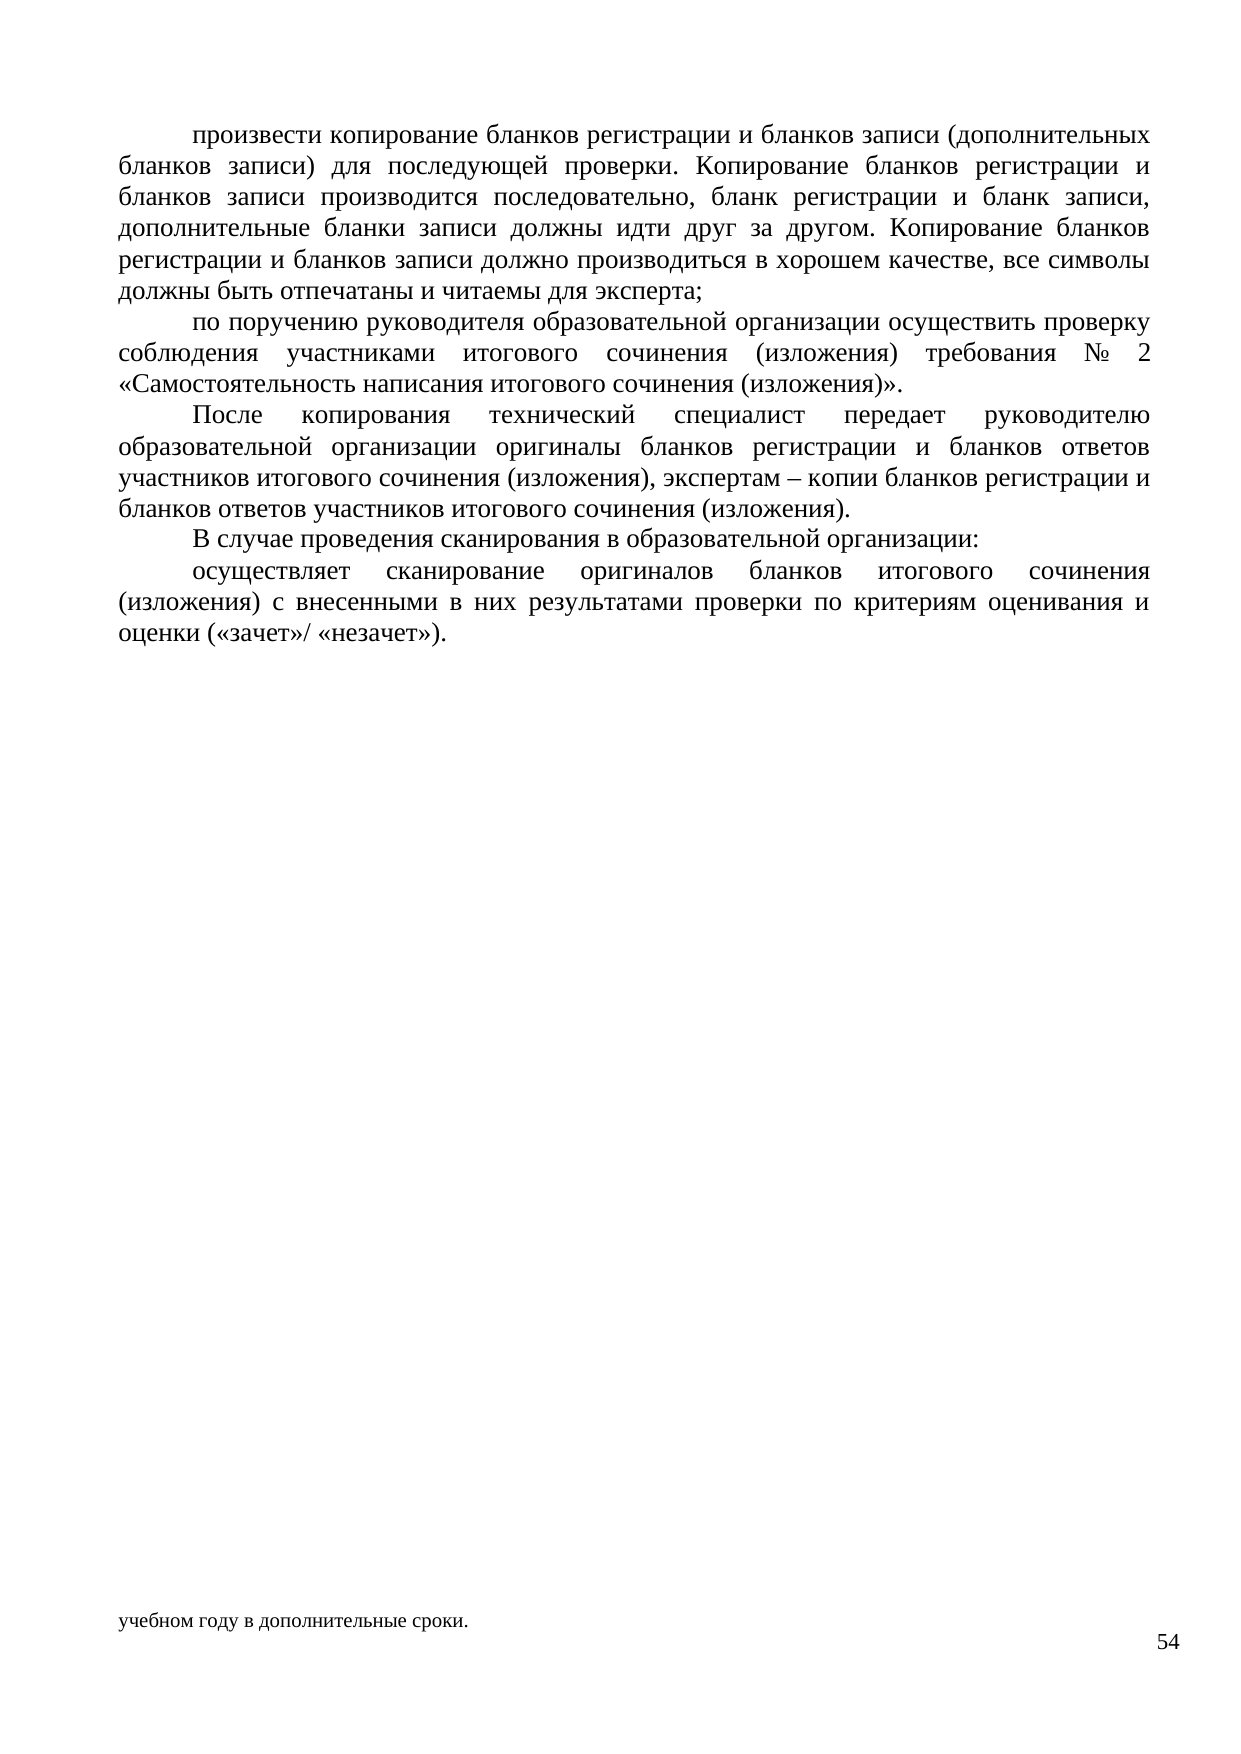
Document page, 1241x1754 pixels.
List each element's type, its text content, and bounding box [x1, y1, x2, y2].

text по поручению руководителя образовательной организации осуществить проверку соблюдения участниками итогового сочинения (изложения) требования № 2 «Самостоятельность написания итогового сочинения (изложения)». [118, 305, 1151, 398]
text произвести копирование бланков регистрации и бланков записи (дополнительных бланков записи) для последующей проверки. Копирование бланков регистрации и бланков записи производится последовательно, бланк регистрации и бланк записи, дополнительные бланки записи должны идти друг за другом. Копирование бланков регистрации и бланков записи должно производиться в хорошем качестве, все символы должны быть отпечатаны и читаемы для эксперта; [118, 118, 1151, 305]
text После копирования технический специалист передает руководителю образовательной организации оригиналы бланков регистрации и бланков ответов участников итогового сочинения (изложения), экспертам – копии бланков регистрации и бланков ответов участников итогового сочинения (изложения). [118, 398, 1151, 523]
text В случае проведения сканирования в образовательной организации: [118, 523, 1151, 554]
text осуществляет сканирование оригиналов бланков итогового сочинения (изложения) с внесенными в них результатами проверки по критериям оценивания и оценки («зачет»/ «незачет»). [118, 554, 1151, 647]
